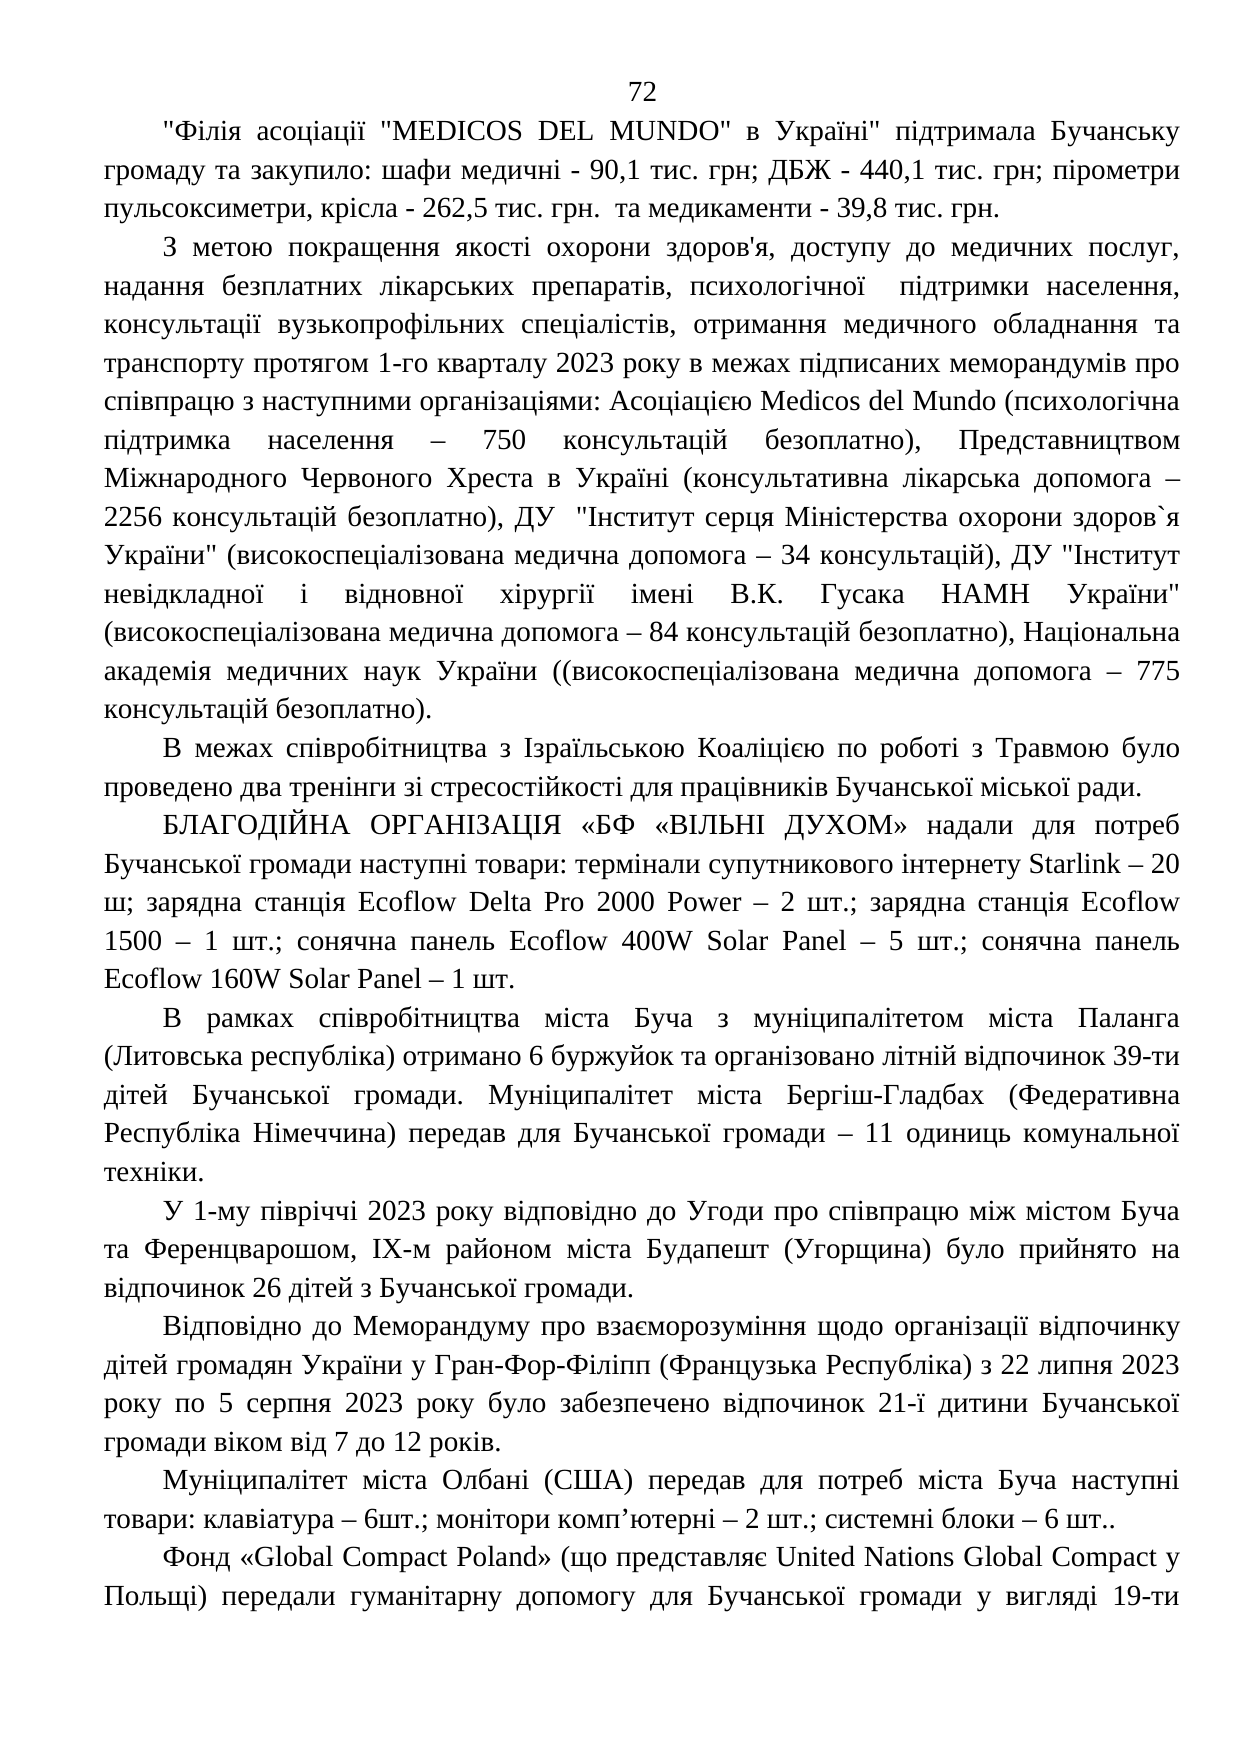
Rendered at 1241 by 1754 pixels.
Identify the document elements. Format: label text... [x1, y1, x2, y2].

text БЛАГОДІЙНА ОРГАНІЗАЦІЯ «БФ «ВІЛЬНІ ДУХОМ» надали для потреб Бучанської громади наступні товари: термінали супутникового інтернету Starlink – 20 ш; зарядна станція Ecoflow Delta Pro 2000 Power – 2 шт.; зарядна станція Ecoflow 1500 – 1 шт.; сонячна панель Ecoflow 400W Solar Panel – 5 шт.; сонячна панель Ecoflow 160W Solar Panel – 1 шт. [103, 807, 1181, 995]
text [103, 1539, 1181, 1612]
text В рамках співробітництва міста Буча з муніципалітетом міста Паланга (Литовська республіка) отримано 6 буржуйок та організовано літній відпочинок 39-ти дітей Бучанської громади. Муніципалітет міста Бергіш-Гладбах (Федеративна Республіка Німеччина) передав для Бучанської громади – 11 одиниць комунальної техніки. [103, 1000, 1181, 1188]
text Муніципалітет міста Олбані (США) передав для потреб міста Буча наступні товари: клавіатура – 6шт.; монітори комп’ютерні – 2 шт.; системні блоки – 6 шт.. [103, 1462, 1181, 1534]
text "Філія асоціації "MEDICOS DEL MUNDO" в Україні" підтримала Бучанську громаду та закупило: шафи медичні - 90,1 тис. грн; ДБЖ - 440,1 тис. грн; пірометри пульсоксиметри, крісла - 262,5 тис. грн. та медикаменти - 39,8 тис. грн. [103, 113, 1181, 224]
text У 1-му півріччі 2023 року відповідно до Угоди про співпрацю між містом Буча та Ференцварошом, IX-м районом міста Будапешт (Угорщина) було прийнято на відпочинок 26 дітей з Бучанської громади. [103, 1193, 1181, 1303]
text З метою покращення якості охорони здоров'я, доступу до медичних послуг, надання безплатних лікарських препаратів, психологічної підтримки населення, консультації вузькопрофільних спеціалістів, отримання медичного обладнання та транспорту протягом 1-го кварталу 2023 року в межах підписаних меморандумів про співпрацю з наступними організаціями: Асоціацією Medicos del Mundo (психологічна підтримка населення – 750 консультацій безоплатно), Представництвом Міжнародного Червоного Хреста в Україні (консультативна лікарська допомога – 2256 консультацій безоплатно), ДУ "Інститут серця Міністерства охорони здоров`я України" (високоспеціалізована медична допомога – 34 консультацій), ДУ "Інститут невідкладної і відновної хірургії імені В.К. Гусака НАМН України" (високоспеціалізована медична допомога – 84 консультацій безоплатно), Національна академія медичних наук України ((високоспеціалізована медична допомога – 775 консультацій безоплатно). [103, 229, 1181, 725]
text Відповідно до Меморандуму про взаєморозуміння щодо організації відпочинку дітей громадян України у Гран-Фор-Філіпп (Французька Республіка) з 22 липня 2023 року по 5 серпня 2023 року було забезпечено відпочинок 21-ї дитини Бучанської громади віком від 7 до 12 років. [103, 1308, 1181, 1457]
text В межах співробітництва з Ізраїльською Коаліцією по роботі з Травмою було проведено два тренінги зі стресостійкості для працівників Бучанської міської ради. [103, 730, 1181, 802]
